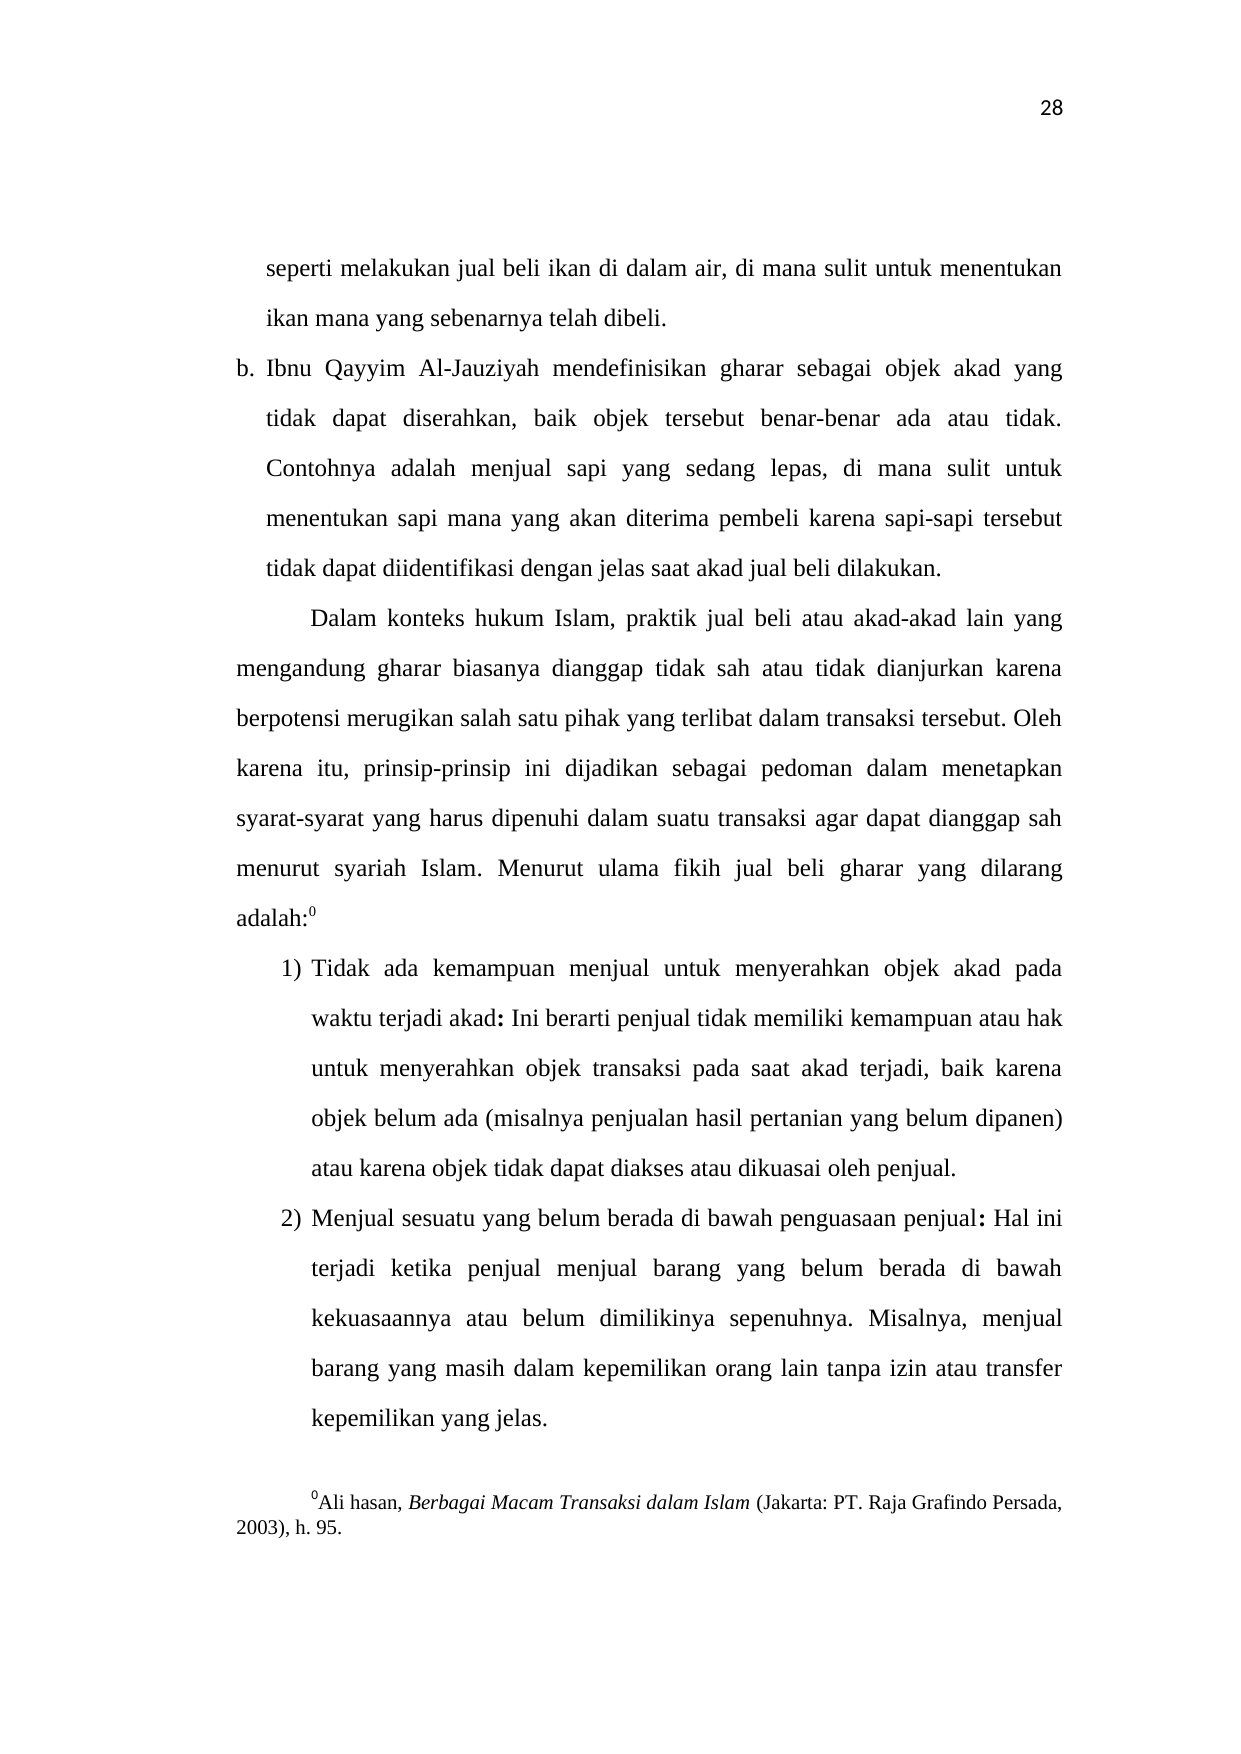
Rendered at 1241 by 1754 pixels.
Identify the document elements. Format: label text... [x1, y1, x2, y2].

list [236, 236, 1063, 336]
text Dalam konteks hukum Islam, praktik jual beli atau akad-akad lain yang mengandung gharar biasanya dianggap tidak sah atau tidak dianjurkan karena berpotensi merugikan salah satu pihak yang terlibat dalam transaksi tersebut. Oleh karena itu, prinsip-prinsip ini dijadikan sebagai pedoman dalam menetapkan syarat-syarat yang harus dipenuhi dalam suatu transaksi agar dapat dianggap sah menurut syariah Islam. Menurut ulama fikih jual beli gharar yang dilarang adalah: [236, 586, 1063, 936]
list Menjual sesuatu yang belum berada di bawah penguasaan penjual: Hal ini terjadi ketika penjual menjual barang yang belum berada di bawah kekuasaannya atau belum dimilikinya sepenuhnya. Misalnya, menjual barang yang masih dalam kepemilikan orang lain tanpa izin atau transfer kepemilikan yang jelas. [281, 1186, 1063, 1436]
list Tidak ada kemampuan menjual untuk menyerahkan objek akad pada waktu terjadi akad: Ini berarti penjual tidak memiliki kemampuan atau hak untuk menyerahkan objek transaksi pada saat akad terjadi, baik karena objek belum ada (misalnya penjualan hasil pertanian yang belum dipanen) atau karena objek tidak dapat diakses atau dikuasai oleh penjual. [281, 936, 1063, 1186]
list Ibnu Qayyim Al-Jauziyah mendefinisikan gharar sebagai objek akad yang tidak dapat diserahkan, baik objek tersebut benar-benar ada atau tidak. Contohnya adalah menjual sapi yang sedang lepas, di mana sulit untuk menentukan sapi mana yang akan diterima pembeli karena sapi-sapi tersebut tidak dapat diidentifikasi dengan jelas saat akad jual beli dilakukan. [236, 336, 1063, 586]
